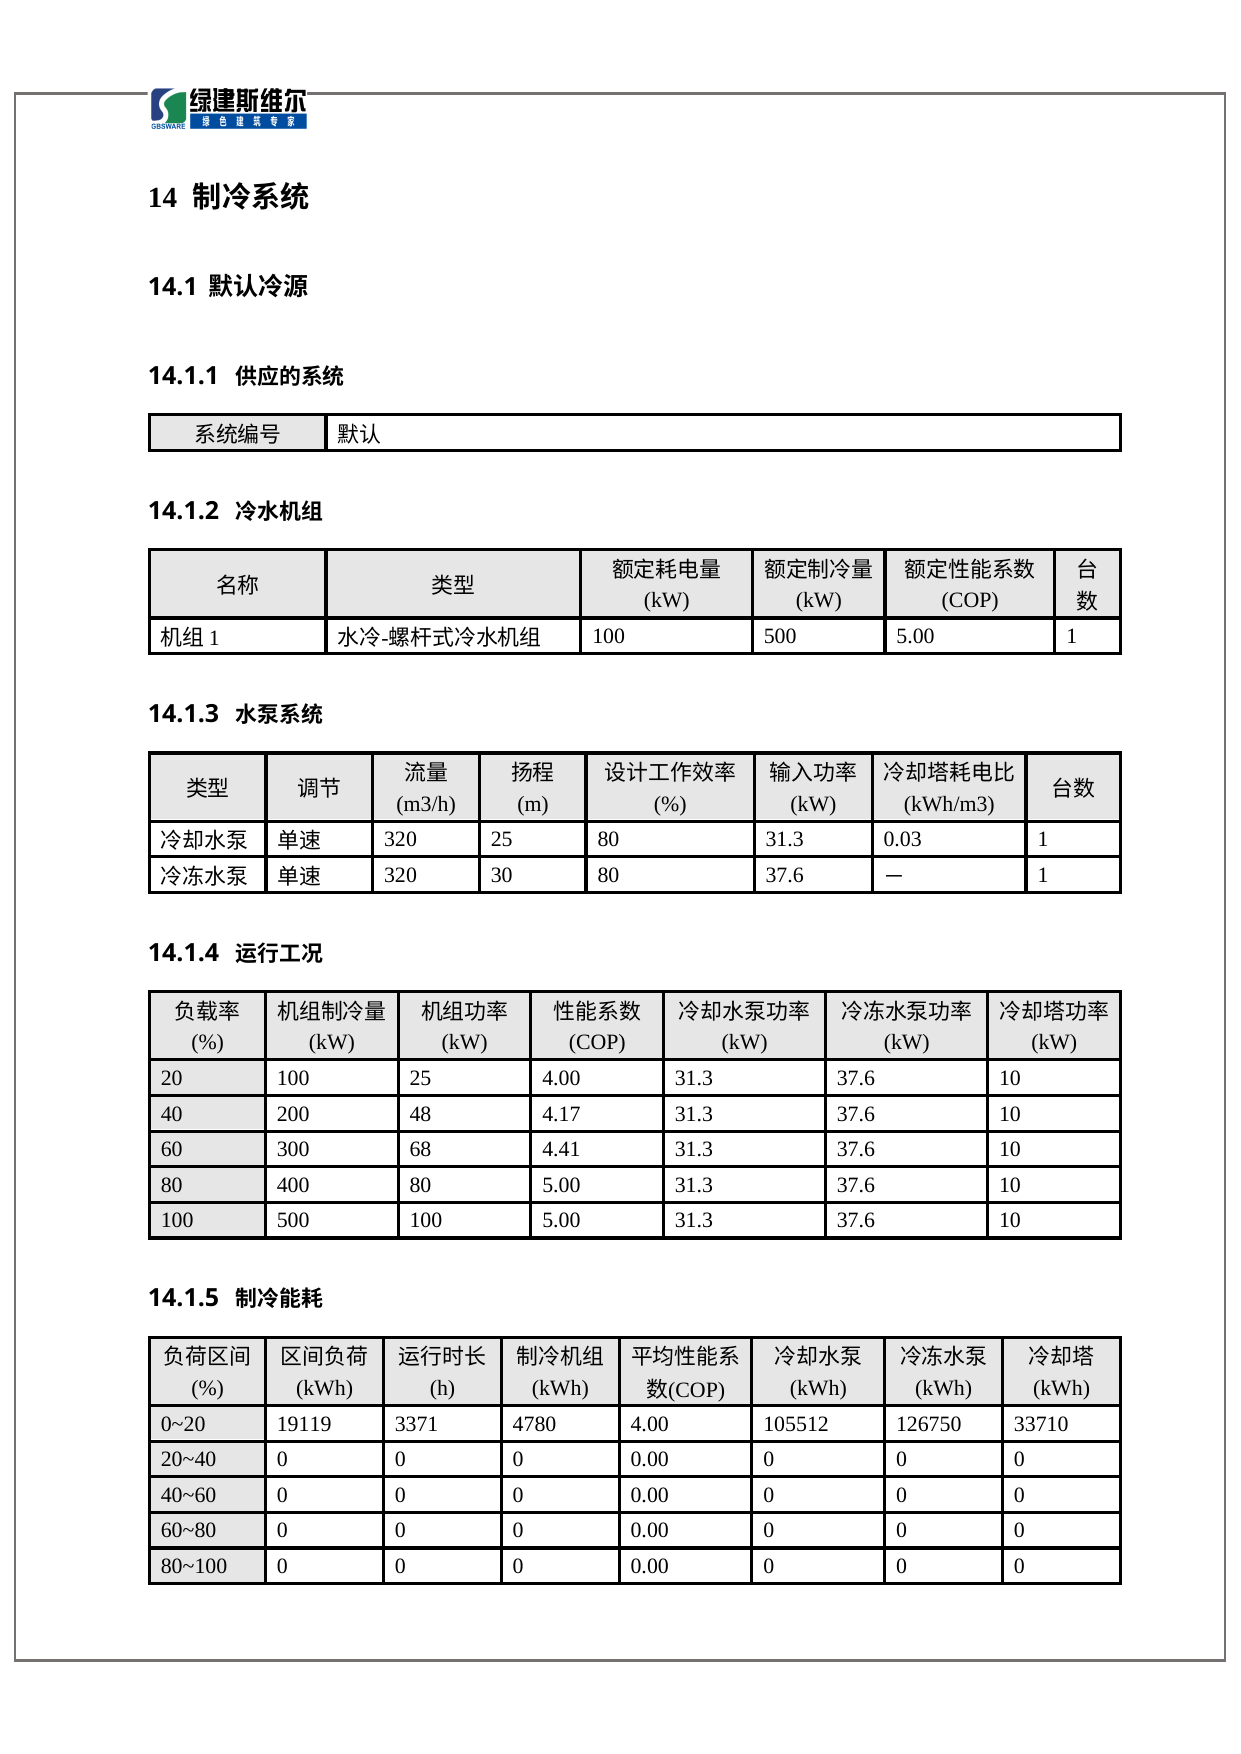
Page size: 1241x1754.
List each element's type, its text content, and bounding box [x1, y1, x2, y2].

table_cell 68 [400, 1133, 529, 1165]
table_cell 0 [886, 1478, 1001, 1511]
table_header 设计工作效率(%) [588, 755, 753, 819]
table_cell 320 [374, 858, 478, 891]
table_cell 80 [588, 858, 753, 891]
table_cell 0 [753, 1443, 883, 1475]
table_cell 37.6 [827, 1133, 986, 1165]
table_cell 100 [400, 1204, 529, 1236]
table_header 额定性能系数 (COP) [887, 551, 1053, 616]
table_header 冷冻水泵 (kWh) [886, 1339, 1001, 1404]
table_cell 0.03 [874, 823, 1024, 855]
table_cell 200 [267, 1097, 397, 1129]
table_cell 机组1 [151, 620, 324, 652]
table_header 冷却塔 (kWh) [1004, 1339, 1119, 1404]
table_cell 33710 [1004, 1407, 1119, 1439]
table_cell 1 [1056, 620, 1119, 652]
table_cell 0.00 [621, 1550, 750, 1582]
table_cell 40 [151, 1097, 264, 1129]
table_cell 80 [400, 1168, 529, 1201]
table_cell 0.00 [621, 1478, 750, 1511]
table_cell 0 [385, 1478, 500, 1511]
table_cell 37.6 [827, 1097, 986, 1129]
table_cell 0 [385, 1514, 500, 1546]
table_cell 60 [151, 1133, 264, 1165]
table_cell 5.00 [532, 1168, 662, 1201]
table_cell 80 [151, 1168, 264, 1201]
subtitle 运行工况 [148, 919, 1092, 984]
table_cell 4780 [503, 1407, 618, 1439]
table_header 台数 [1028, 755, 1119, 819]
subtitle 默认冷源 [148, 252, 1092, 317]
table_cell 0 [753, 1514, 883, 1546]
table_cell 37.6 [756, 858, 871, 891]
table_cell 0 [385, 1550, 500, 1582]
table_cell 0 [503, 1443, 618, 1475]
table_header 负载率 (%) [151, 993, 264, 1058]
table_cell 126750 [886, 1407, 1001, 1439]
table_cell 0 [267, 1443, 382, 1475]
table_cell 60~80 [151, 1514, 264, 1546]
table_header 冷冻水泵功率 (kW) [827, 993, 986, 1058]
subtitle 水泵系统 [148, 680, 1092, 745]
table_header 流量 (m3/h) [374, 755, 478, 819]
table_cell 20~40 [151, 1443, 264, 1475]
table_cell 0.00 [621, 1514, 750, 1546]
table_header 名称 [151, 551, 324, 616]
table_cell 31.3 [665, 1168, 824, 1201]
table_cell 37.6 [827, 1061, 986, 1094]
table_cell 单速 [268, 823, 371, 855]
table_cell 0 [1004, 1478, 1119, 1511]
table_cell 0 [886, 1550, 1001, 1582]
table_cell 300 [267, 1133, 397, 1165]
table_cell 10 [989, 1204, 1119, 1236]
table_cell 10 [989, 1168, 1119, 1201]
table_cell 水冷-螺杆式冷水机组 [328, 620, 579, 652]
table_cell 19119 [267, 1407, 382, 1439]
table_cell 5.00 [532, 1204, 662, 1236]
table_header 冷却水泵 (kWh) [753, 1339, 883, 1404]
table_cell 4.17 [532, 1097, 662, 1129]
table_cell 80 [588, 823, 753, 855]
table_header 额定制冷量 (kW) [754, 551, 883, 616]
table_cell 37.6 [827, 1204, 986, 1236]
table_header 默认 [328, 416, 1119, 449]
subtitle 供应的系统 [148, 342, 1092, 407]
table_cell 100 [267, 1061, 397, 1094]
table_cell 0~20 [151, 1407, 264, 1439]
table_cell － [874, 858, 1024, 891]
table_cell 320 [374, 823, 478, 855]
table_cell 31.3 [665, 1133, 824, 1165]
table_cell 100 [582, 620, 751, 652]
table_cell 0 [1004, 1443, 1119, 1475]
table_header 平均性能系数(COP) [621, 1339, 750, 1404]
table_cell 0 [267, 1514, 382, 1546]
table_cell 冷冻水泵 [151, 858, 264, 891]
table_cell 0 [267, 1550, 382, 1582]
table_cell 80~100 [151, 1550, 264, 1582]
table_cell 1 [1028, 858, 1119, 891]
table_cell 0 [385, 1443, 500, 1475]
table_header 类型 [151, 755, 264, 819]
table_header 输入功率 (kW) [756, 755, 871, 819]
table_cell 100 [151, 1204, 264, 1236]
table_cell 0 [1004, 1550, 1119, 1582]
table_header 调节 [268, 755, 371, 819]
table_header 冷却塔耗电比 (kWh/m3) [874, 755, 1024, 819]
table_cell 5.00 [887, 620, 1053, 652]
table_header 机组制冷量 (kW) [267, 993, 397, 1058]
table_cell 4.00 [621, 1407, 750, 1439]
table_cell 31.3 [665, 1204, 824, 1236]
table_cell 10 [989, 1061, 1119, 1094]
table_cell 25 [481, 823, 584, 855]
table_cell 单速 [268, 858, 371, 891]
table_header 类型 [328, 551, 579, 616]
subtitle 冷水机组 [148, 477, 1092, 542]
table_cell 10 [989, 1133, 1119, 1165]
table_header 性能系数 (COP) [532, 993, 662, 1058]
table_header 运行时长(h) [385, 1339, 500, 1404]
subtitle 制冷能耗 [148, 1264, 1092, 1329]
table_header 负荷区间 (%) [151, 1339, 264, 1404]
table_cell 0 [503, 1550, 618, 1582]
table_header 冷却塔功率 (kW) [989, 993, 1119, 1058]
table_cell 31.3 [665, 1061, 824, 1094]
table_cell 3371 [385, 1407, 500, 1439]
table_cell 500 [754, 620, 883, 652]
table_cell 0.00 [621, 1443, 750, 1475]
table_header 台数 [1056, 551, 1119, 616]
table_cell 400 [267, 1168, 397, 1201]
table_cell 0 [753, 1478, 883, 1511]
table_cell 0 [267, 1478, 382, 1511]
table_cell 500 [267, 1204, 397, 1236]
table_cell 0 [503, 1478, 618, 1511]
table_header 冷却水泵功率 (kW) [665, 993, 824, 1058]
table_header 机组功率 (kW) [400, 993, 529, 1058]
table_cell 4.41 [532, 1133, 662, 1165]
table_header 区间负荷 (kWh) [267, 1339, 382, 1404]
table_cell 31.3 [665, 1097, 824, 1129]
table_cell 30 [481, 858, 584, 891]
table_header 额定耗电量 (kW) [582, 551, 751, 616]
table_cell 20 [151, 1061, 264, 1094]
table_cell 48 [400, 1097, 529, 1129]
table_cell 31.3 [756, 823, 871, 855]
table_header 制冷机组 (kWh) [503, 1339, 618, 1404]
table_cell 105512 [753, 1407, 883, 1439]
table_cell 40~60 [151, 1478, 264, 1511]
table_cell 4.00 [532, 1061, 662, 1094]
table_cell 0 [886, 1443, 1001, 1475]
table_cell 37.6 [827, 1168, 986, 1201]
table_cell 0 [1004, 1514, 1119, 1546]
table_header 扬程 (m) [481, 755, 584, 819]
table_header 系统编号 [151, 416, 324, 449]
table_cell 10 [989, 1097, 1119, 1129]
subtitle 制冷系统 [148, 162, 1092, 227]
table_cell 0 [753, 1550, 883, 1582]
table_cell 冷却水泵 [151, 823, 264, 855]
table_cell 0 [886, 1514, 1001, 1546]
picture [147, 88, 308, 130]
table_cell 1 [1028, 823, 1119, 855]
table_cell 0 [503, 1514, 618, 1546]
table_cell 25 [400, 1061, 529, 1094]
